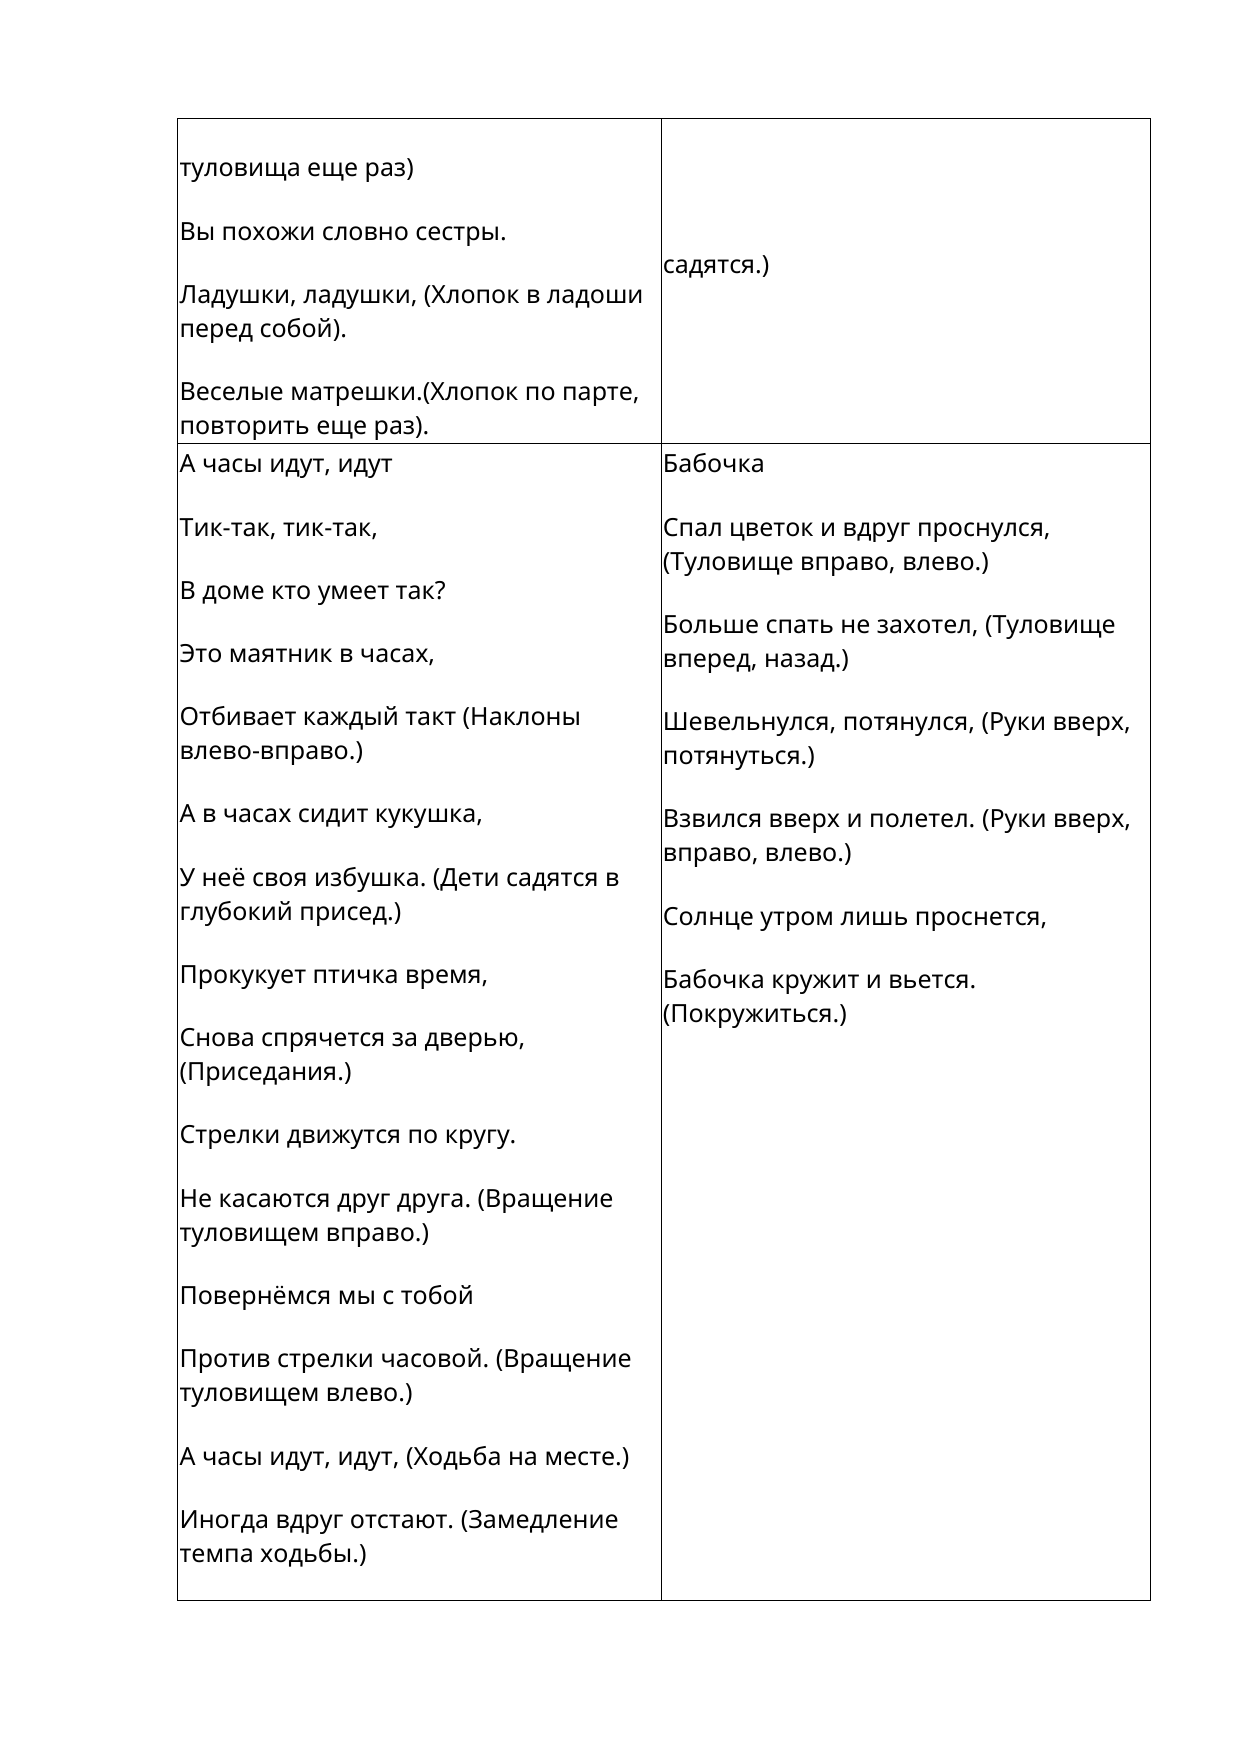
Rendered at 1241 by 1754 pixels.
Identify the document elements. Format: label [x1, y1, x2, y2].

table_cell [178, 119, 661, 443]
table_cell [662, 444, 1150, 1600]
table_cell [662, 119, 1150, 443]
table_cell [178, 444, 661, 1600]
